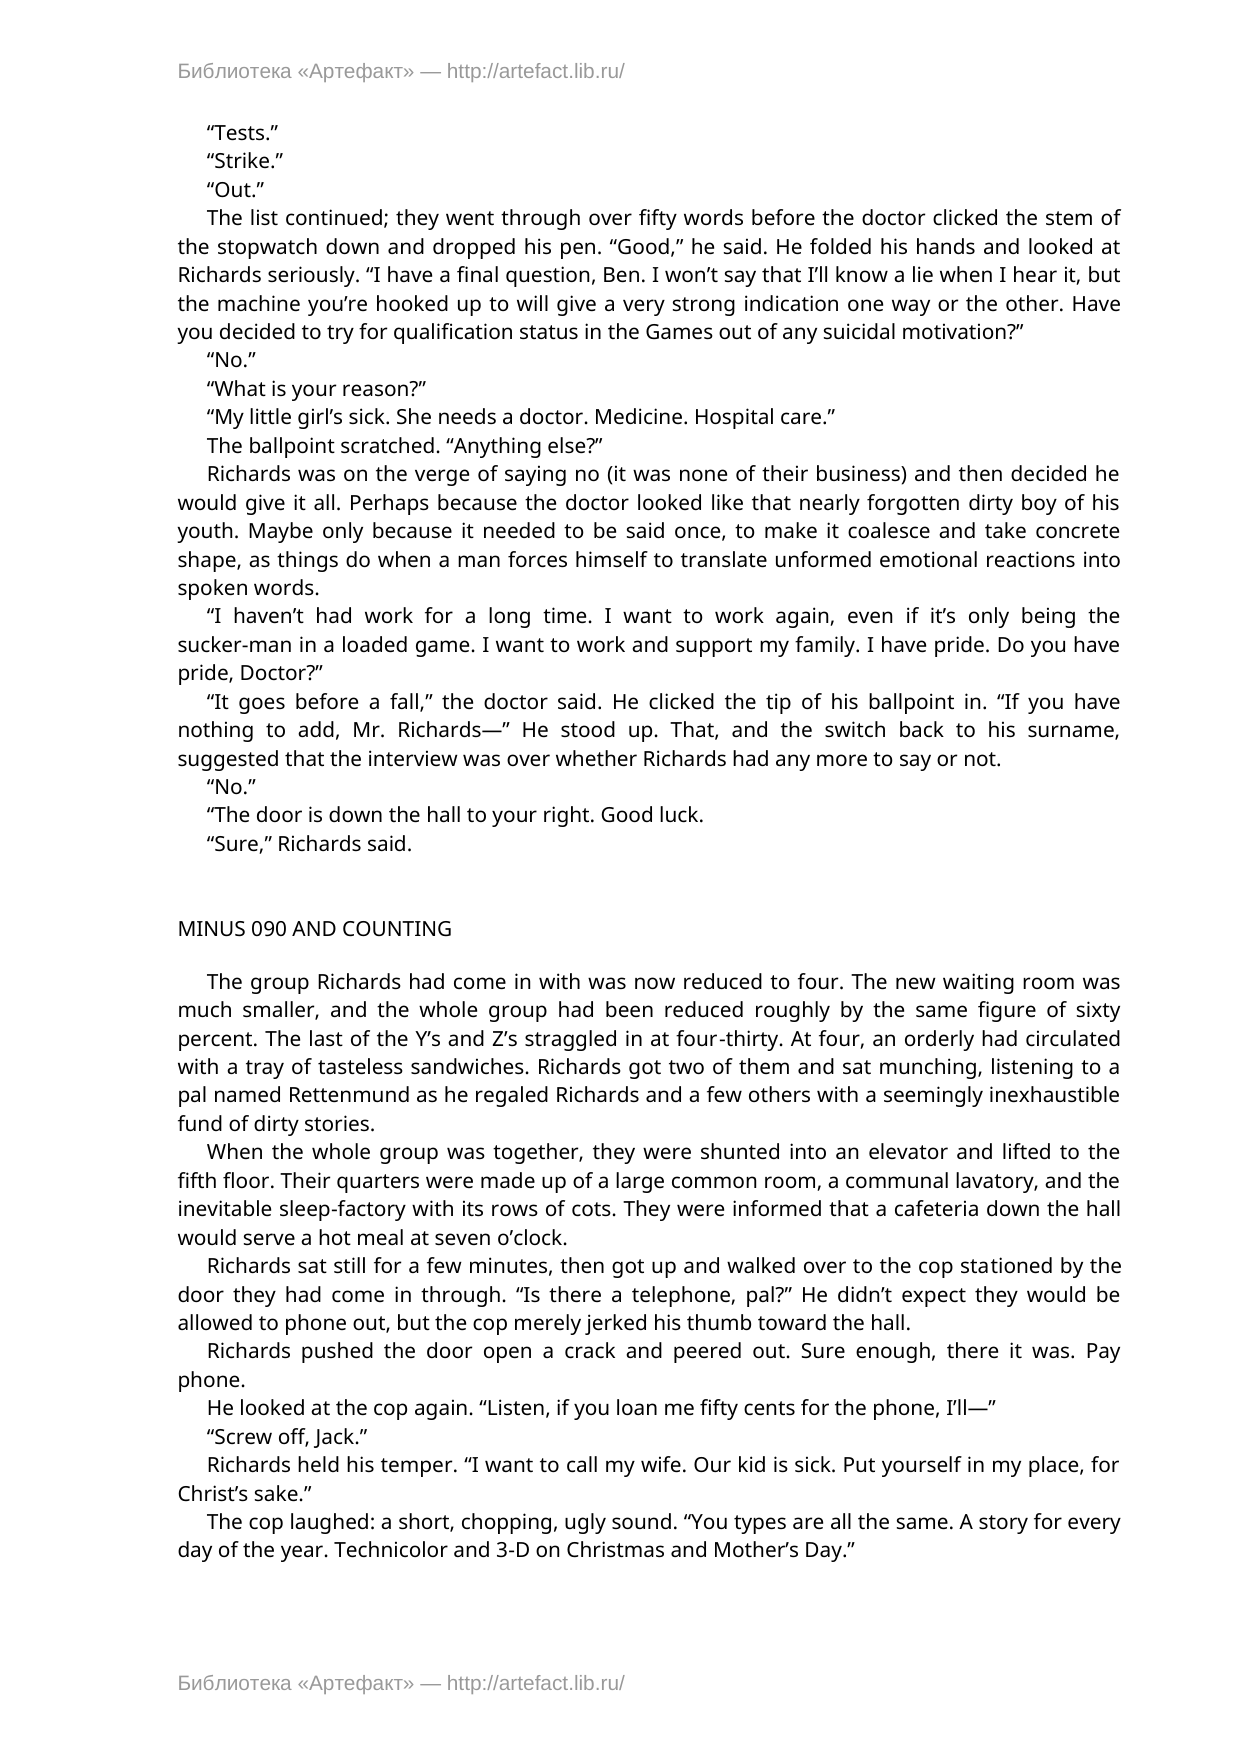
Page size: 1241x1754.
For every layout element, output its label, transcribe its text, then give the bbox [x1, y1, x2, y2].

subtitle MINUS 090 AND COUNTING [177, 914, 1122, 943]
text Richards pushed the door open a crack and peered out. Sure enough, there it was. Pay phone. [177, 1337, 1122, 1393]
text Richards sat still for a few minutes, then got up and walked over to the cop stationed by the door they had come in through. “Is there a telephone, pal?” He didn’t expect they would be allowed to phone out, but the cop merely jerked his thumb toward the hall. [177, 1251, 1122, 1337]
text The ballpoint scratched. “Anything else?” [177, 431, 1122, 459]
text “I haven’t had work for a long time. I want to work again, even if it’s only being the sucker-man in a loaded game. I want to work and support my family. I have pride. Do you have pride, Doctor?” [177, 602, 1122, 687]
text “What is your reason?” [177, 374, 1122, 402]
text The cop laughed: a short, chopping, ugly sound. “You types are all the same. A story for every day of the year. Technicolor and 3-D on Christmas and Mother’s Day.” [177, 1507, 1122, 1564]
text The group Richards had come in with was now reduced to four. The new waiting room was much smaller, and the whole group had been reduced roughly by the same figure of sixty percent. The last of the Y’s and Z’s straggled in at four-thirty. At four, an orderly had circulated with a tray of tasteless sandwiches. Richards got two of them and sat munching, listening to a pal named Rettenmund as he regaled Richards and a few others with a seemingly inexhaustible fund of dirty stories. [177, 967, 1122, 1137]
text When the whole group was together, they were shunted into an elevator and lifted to the fifth floor. Their quarters were made up of a large common room, a communal lavatory, and the inevitable sleep-factory with its rows of cots. They were informed that a cafeteria down the hall would serve a hot meal at seven o’clock. [177, 1137, 1122, 1251]
text “Screw off, Jack.” [177, 1422, 1122, 1450]
text Richards was on the verge of saying no (it was none of their business) and then decided he would give it all. Perhaps because the doctor looked like that nearly forgotten dirty boy of his youth. Maybe only because it needed to be said once, to make it coalesce and take concrete shape, as things do when a man forces himself to translate unformed emotional reactions into spoken words. [177, 459, 1122, 602]
text “No.” [177, 772, 1122, 801]
text Richards held his temper. “I want to call my wife. Our kid is sick. Put yourself in my place, for Christ’s sake.” [177, 1450, 1122, 1507]
text “My little girl’s sick. She needs a doctor. Medicine. Hospital care.” [177, 402, 1122, 431]
text “Tests.” [177, 118, 1122, 147]
text The list continued; they went through over fifty words before the doctor clicked the stem of the stopwatch down and dropped his pen. “Good,” he said. He folded his hands and looked at Richards seriously. “I have a final question, Ben. I won’t say that I’ll know a lie when I hear it, but the machine you’re hooked up to will give a very strong indication one way or the other. Have you decided to try for qualification status in the Games out of any suicidal motivation?” [177, 203, 1122, 346]
text “The door is down the hall to your right. Good luck. [177, 801, 1122, 829]
text He looked at the cop again. “Listen, if you loan me fifty cents for the phone, I’ll—” [177, 1393, 1122, 1422]
text “No.” [177, 346, 1122, 374]
text “Sure,” Richards said. [177, 829, 1122, 857]
text “Out.” [177, 175, 1122, 203]
text “Strike.” [177, 147, 1122, 175]
text “It goes before a fall,” the doctor said. He clicked the tip of his ballpoint in. “If you have nothing to add, Mr. Richards—” He stood up. That, and the switch back to his surname, suggested that the interview was over whether Richards had any more to say or not. [177, 687, 1122, 772]
